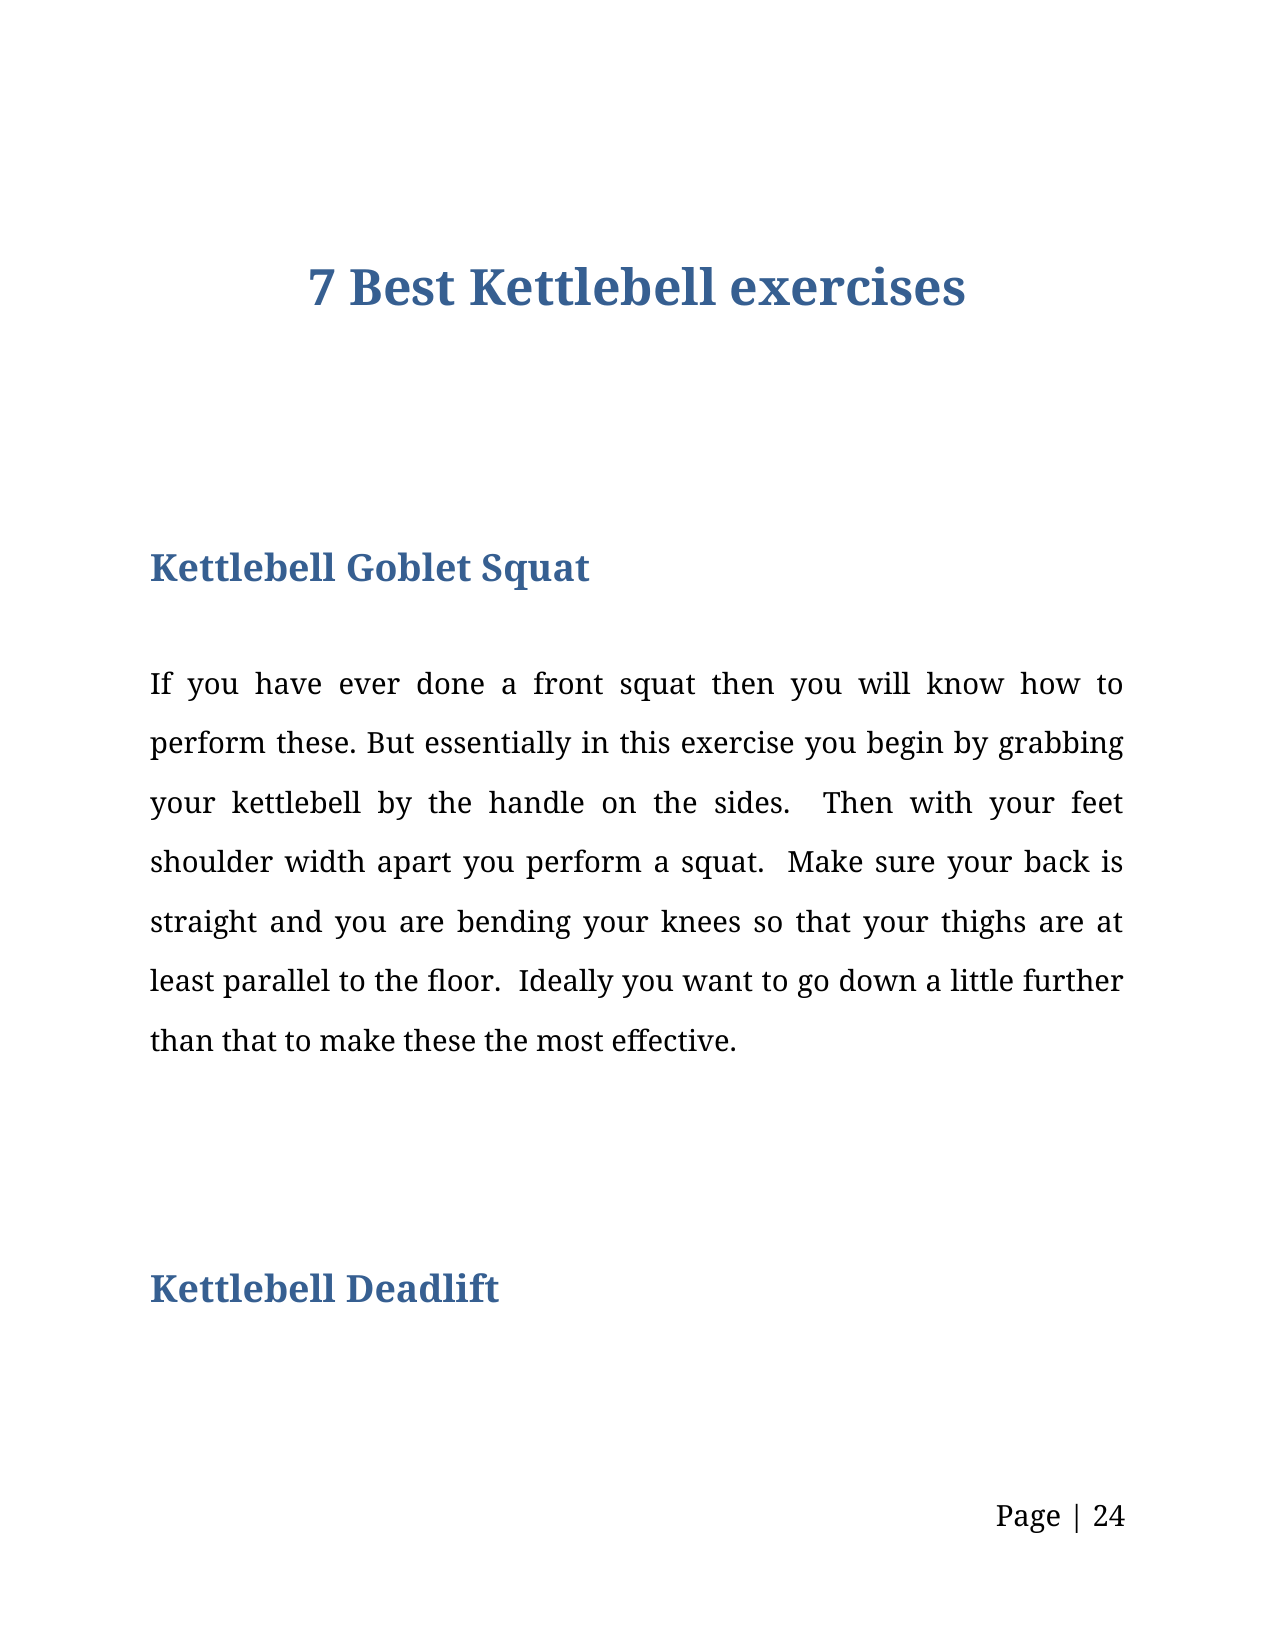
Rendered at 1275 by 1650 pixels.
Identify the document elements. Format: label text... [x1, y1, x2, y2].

text If you have ever done a front squat then you will know how to perform these. But essentially in this exercise you begin by grabbing your kettlebell by the handle on the sides. Then with your feet shoulder width apart you perform a squat. Make sure your back is straight and you are bending your knees so that your thighs are at least parallel to the floor. Ideally you want to go down a little further than that to make these the most effective. [150, 663, 1125, 1060]
subtitle Kettlebell Goblet Squat [150, 541, 1125, 592]
subtitle 7 Best Kettlebell exercises [150, 252, 1125, 320]
subtitle Kettlebell Deadlift [150, 1262, 1125, 1313]
